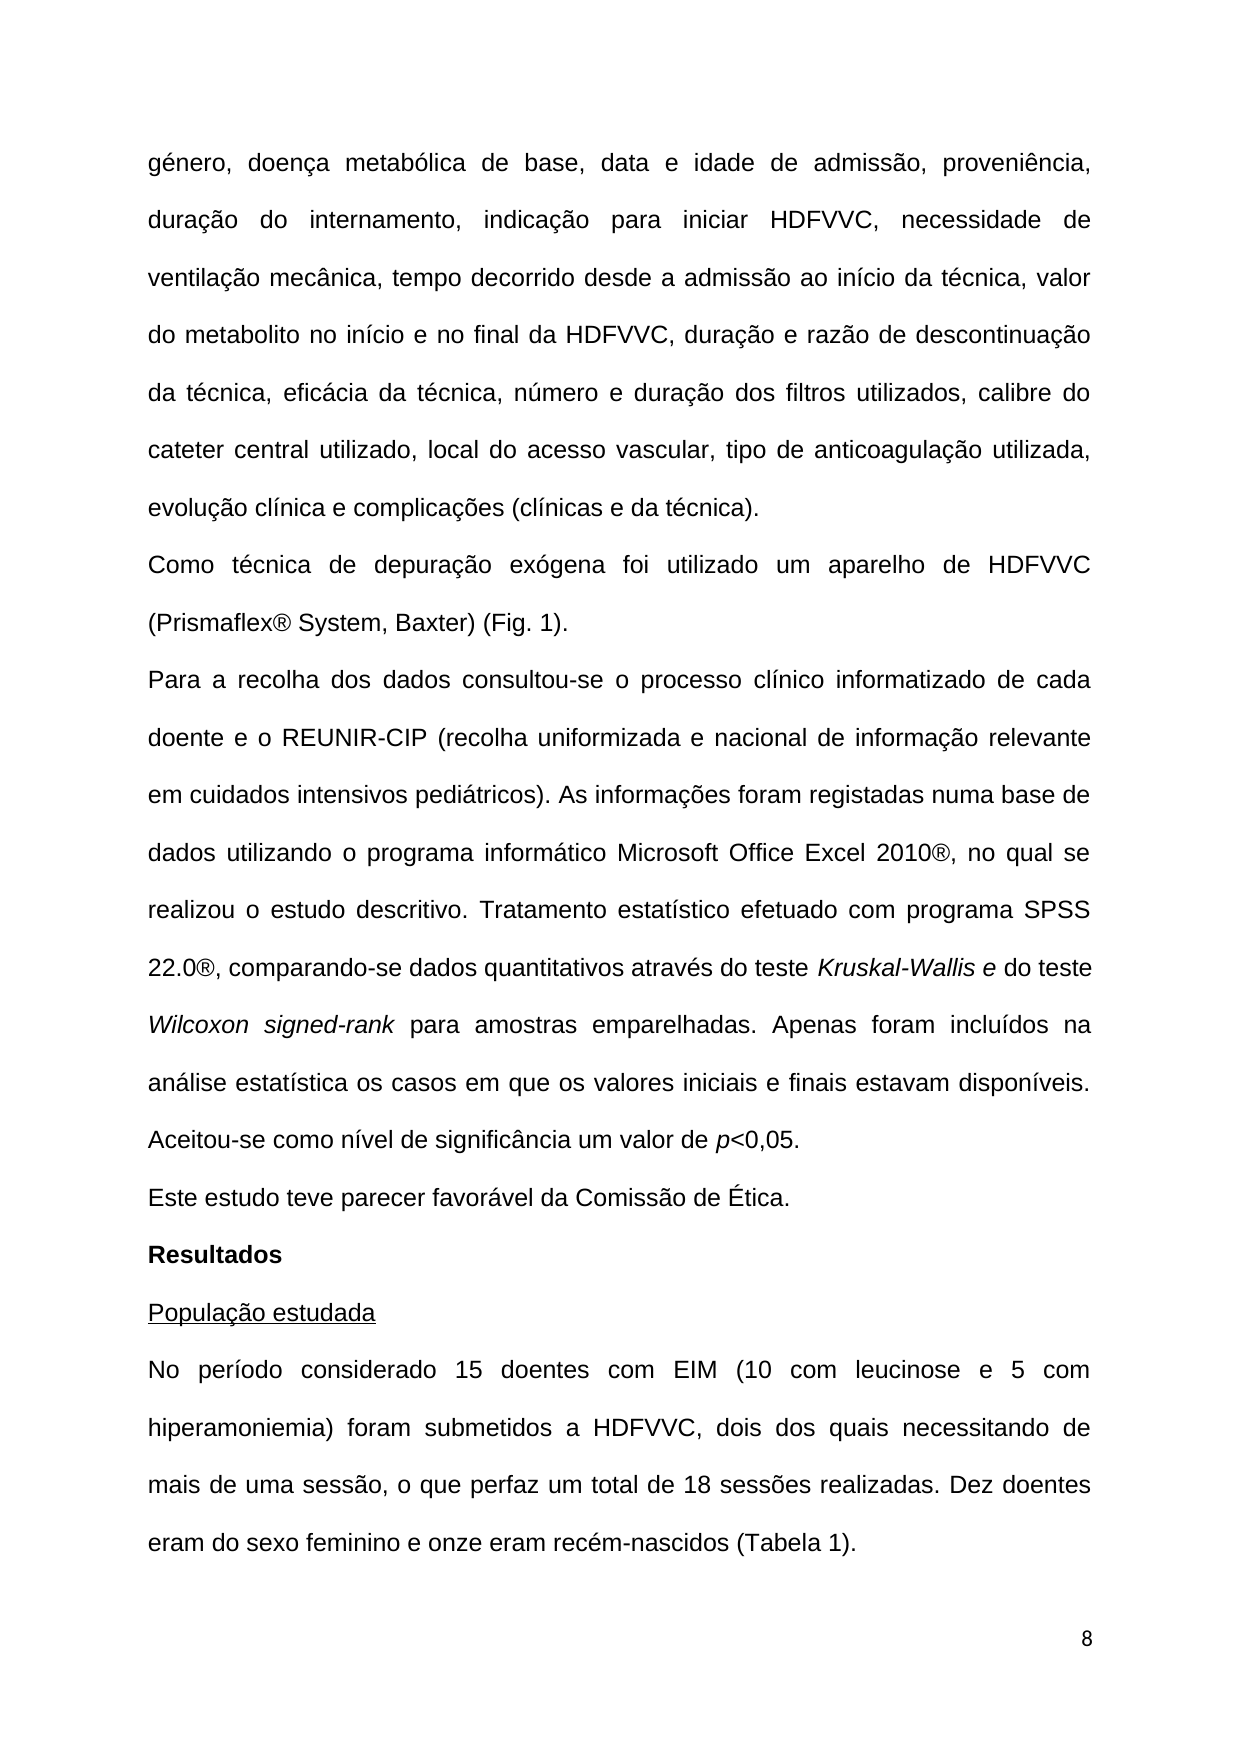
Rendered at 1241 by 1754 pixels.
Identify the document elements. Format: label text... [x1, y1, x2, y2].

text População estudada [148, 1298, 1092, 1326]
text Este estudo teve parecer favorável da Comissão de Ética. [148, 1183, 1092, 1211]
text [148, 148, 1092, 521]
text Para a recolha dos dados consultou-se o processo clínico informatizado de cada doente e o REUNIR-CIP (recolha uniformizada e nacional de informação relevante em cuidados intensivos pediátricos). As informações foram registadas numa base de dados utilizando o programa informático Microsoft Office Excel 2010®, no qual se realizou o estudo descritivo. Tratamento estatístico efetuado com programa SPSS 22.0®, comparando-se dados quantitativos através do teste Kruskal-Wallis e do teste Wilcoxon signed-rank para amostras emparelhadas. Apenas foram incluídos na análise estatística os casos em que os valores iniciais e finais estavam disponíveis. Aceitou-se como nível de significância um valor de p<0,05. [148, 665, 1092, 1154]
text Como técnica de depuração exógena foi utilizado um aparelho de HDFVVC (Prismaflex® System, Baxter) (Fig. 1). [148, 550, 1092, 636]
text Resultados [148, 1240, 1092, 1269]
text No período considerado 15 doentes com EIM (10 com leucinose e 5 com hiperamoniemia) foram submetidos a HDFVVC, dois dos quais necessitando de mais de uma sessão, o que perfaz um total de 18 sessões realizadas. Dez doentes eram do sexo feminino e onze eram recém-nascidos (Tabela 1). [148, 1355, 1092, 1556]
